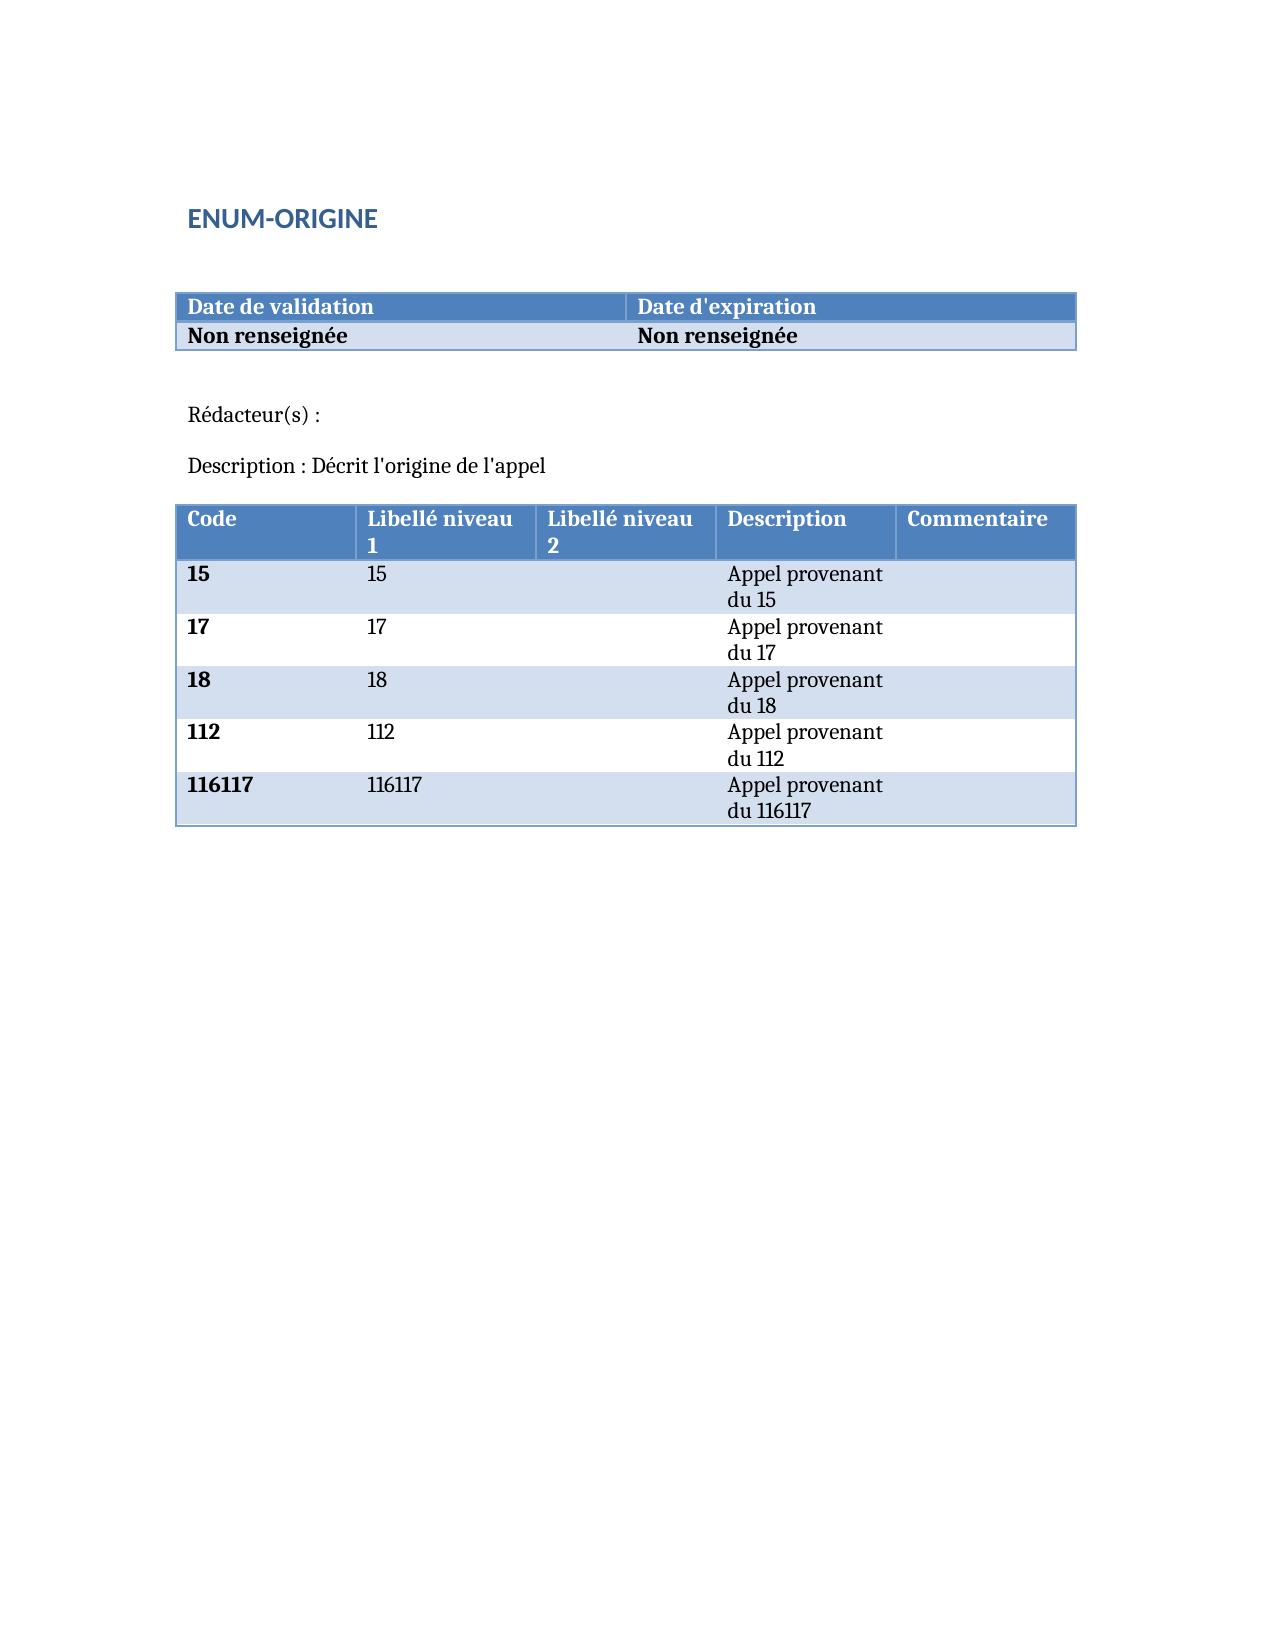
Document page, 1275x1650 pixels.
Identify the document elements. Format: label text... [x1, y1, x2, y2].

table_header Code [177, 506, 355, 559]
table_cell [896, 772, 1075, 824]
table_cell [896, 666, 1075, 719]
table_header Commentaire [897, 506, 1075, 559]
table_cell 15 [356, 561, 536, 614]
table_header Libellé niveau 1 [357, 506, 535, 559]
table_cell Non renseignée [177, 323, 626, 349]
table_header Libellé niveau 2 [537, 506, 715, 559]
table_cell 116117 [356, 772, 536, 824]
table_cell Appel provenant du 18 [716, 666, 896, 719]
table_cell Non renseignée [626, 323, 1075, 349]
table_cell Appel provenant du 116117 [716, 772, 896, 824]
table_cell 116117 [177, 772, 356, 824]
table_cell [536, 666, 716, 719]
table_header Date de validation [177, 294, 625, 320]
text Description : Décrit l'origine de l'appel [187, 453, 1087, 479]
table_cell Appel provenant du 17 [716, 614, 896, 666]
table_cell Appel provenant du 15 [716, 561, 896, 614]
table_cell 112 [177, 719, 356, 772]
table_header Description [717, 506, 895, 559]
table_cell 17 [356, 614, 536, 666]
table_cell Appel provenant du 112 [716, 719, 896, 772]
table_cell [896, 614, 1075, 666]
table_cell [536, 614, 716, 666]
table_cell [536, 719, 716, 772]
table_cell 17 [177, 614, 356, 666]
table_header Date d'expiration [627, 294, 1075, 320]
table_cell 112 [356, 719, 536, 772]
table_cell [536, 561, 716, 614]
subtitle ENUM-ORIGINE [187, 200, 1087, 236]
table_cell 18 [177, 666, 356, 719]
table_cell [896, 719, 1075, 772]
text Rédacteur(s) : [187, 402, 1087, 428]
table_cell 15 [177, 561, 356, 614]
table_cell [896, 561, 1075, 614]
table_cell 18 [356, 666, 536, 719]
table_cell [536, 772, 716, 824]
